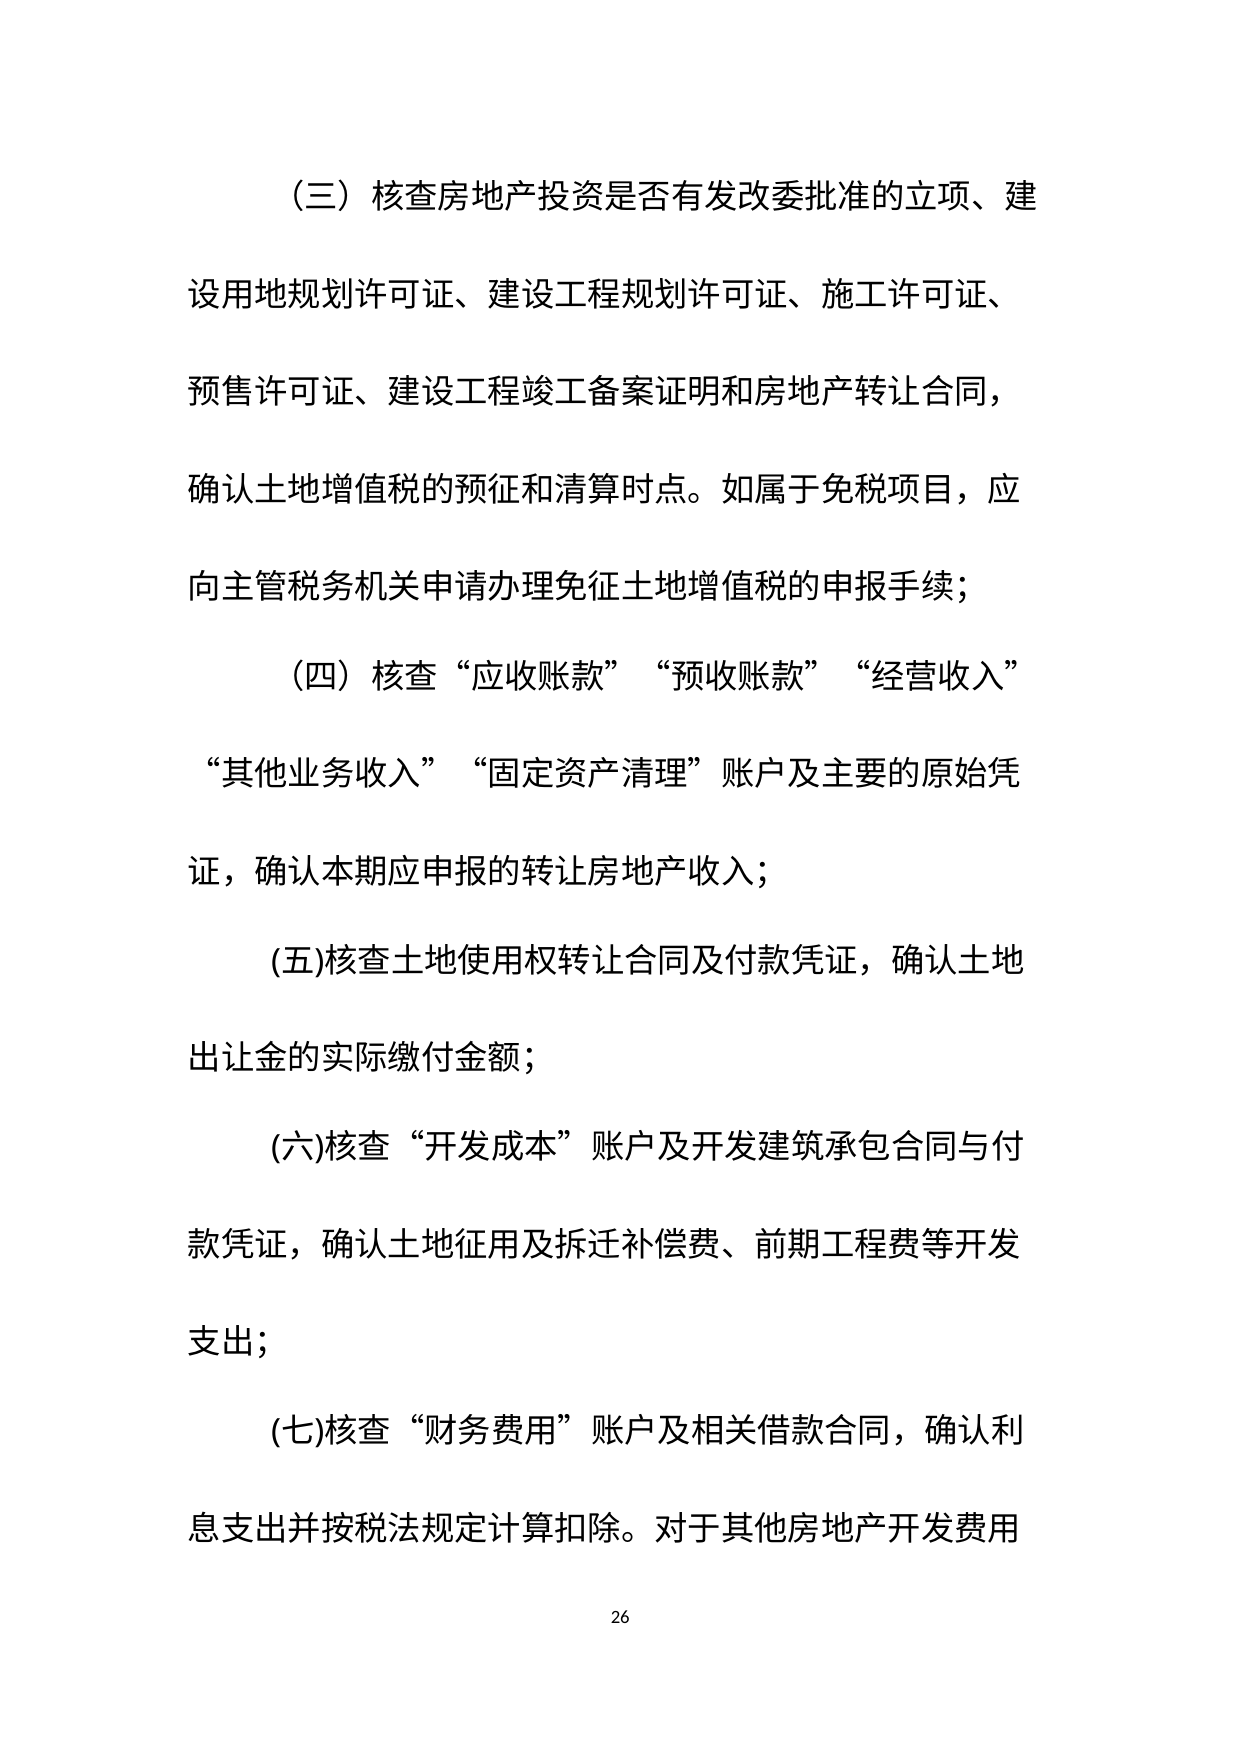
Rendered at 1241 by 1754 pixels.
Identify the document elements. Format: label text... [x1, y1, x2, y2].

text （四）核查“应收账款”“预收账款”“经营收入”“其他业务收入”“固定资产清理”账户及主要的原始凭证，确认本期应申报的转让房地产收入； [187, 641, 1053, 901]
text (五)核查土地使用权转让合同及付款凭证，确认土地出让金的实际缴付金额； [187, 925, 1053, 1088]
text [187, 1396, 1053, 1558]
text （三）核查房地产投资是否有发改委批准的立项、建设用地规划许可证、建设工程规划许可证、施工许可证、预售许可证、建设工程竣工备案证明和房地产转让合同，确认土地增值税的预征和清算时点。如属于免税项目，应向主管税务机关申请办理免征土地增值税的申报手续； [187, 162, 1053, 617]
text (六)核查“开发成本”账户及开发建筑承包合同与付款凭证，确认土地征用及拆迁补偿费、前期工程费等开发支出； [187, 1112, 1053, 1372]
